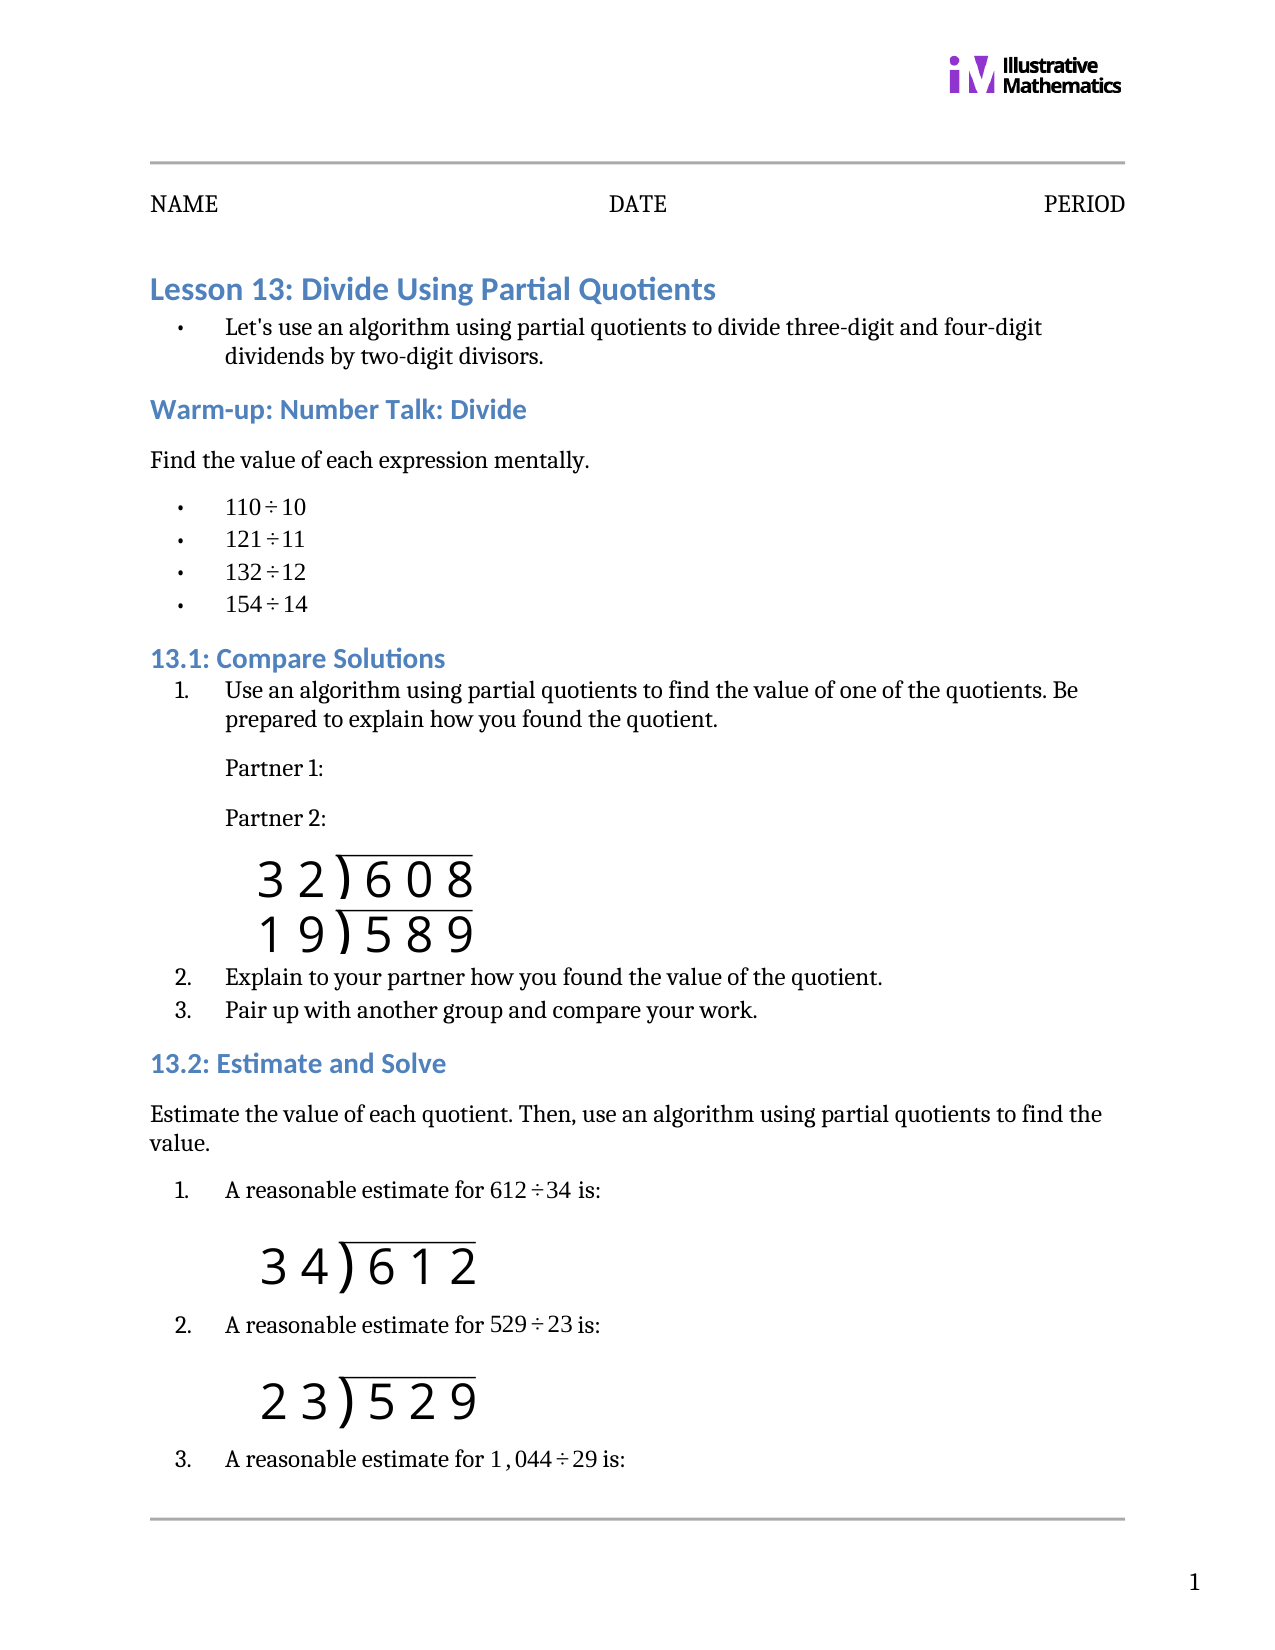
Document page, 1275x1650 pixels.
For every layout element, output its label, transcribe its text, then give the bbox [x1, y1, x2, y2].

list Explain to your partner how you found the value of the quotient. [175, 963, 1125, 992]
subtitle Warm-up: Number Talk: Divide [150, 391, 1125, 427]
text Find the value of each expression mentally. [150, 446, 1125, 474]
picture [243, 908, 514, 954]
picture [243, 1360, 664, 1436]
list Partner 2: [175, 804, 1125, 832]
subtitle Lesson 13: Divide Using Partial Quotients [150, 268, 1125, 309]
list Let's use an algorithm using partial quotients to divide three-digit and four-digit dividends by two-digit divisors. [175, 313, 1125, 370]
picture [243, 1225, 664, 1301]
subtitle 13.1: Compare Solutions [150, 640, 1125, 676]
list Pair up with another group and compare your work. [175, 996, 1125, 1024]
picture [949, 55, 1121, 93]
list A reasonable estimate for is: [175, 1311, 1125, 1339]
subtitle 13.2: Estimate and Solve [150, 1045, 1125, 1081]
list Partner 1: [175, 754, 1125, 783]
text Estimate the value of each quotient. Then, use an algorithm using partial quotients to find the value. [150, 1100, 1125, 1157]
list Use an algorithm using partial quotients to find the value of one of the quotients. Be prepared to explain how you found the quotient. [175, 676, 1125, 733]
picture [243, 853, 514, 899]
list A reasonable estimate for is: [175, 1445, 1125, 1474]
list A reasonable estimate for is: [175, 1176, 1125, 1205]
